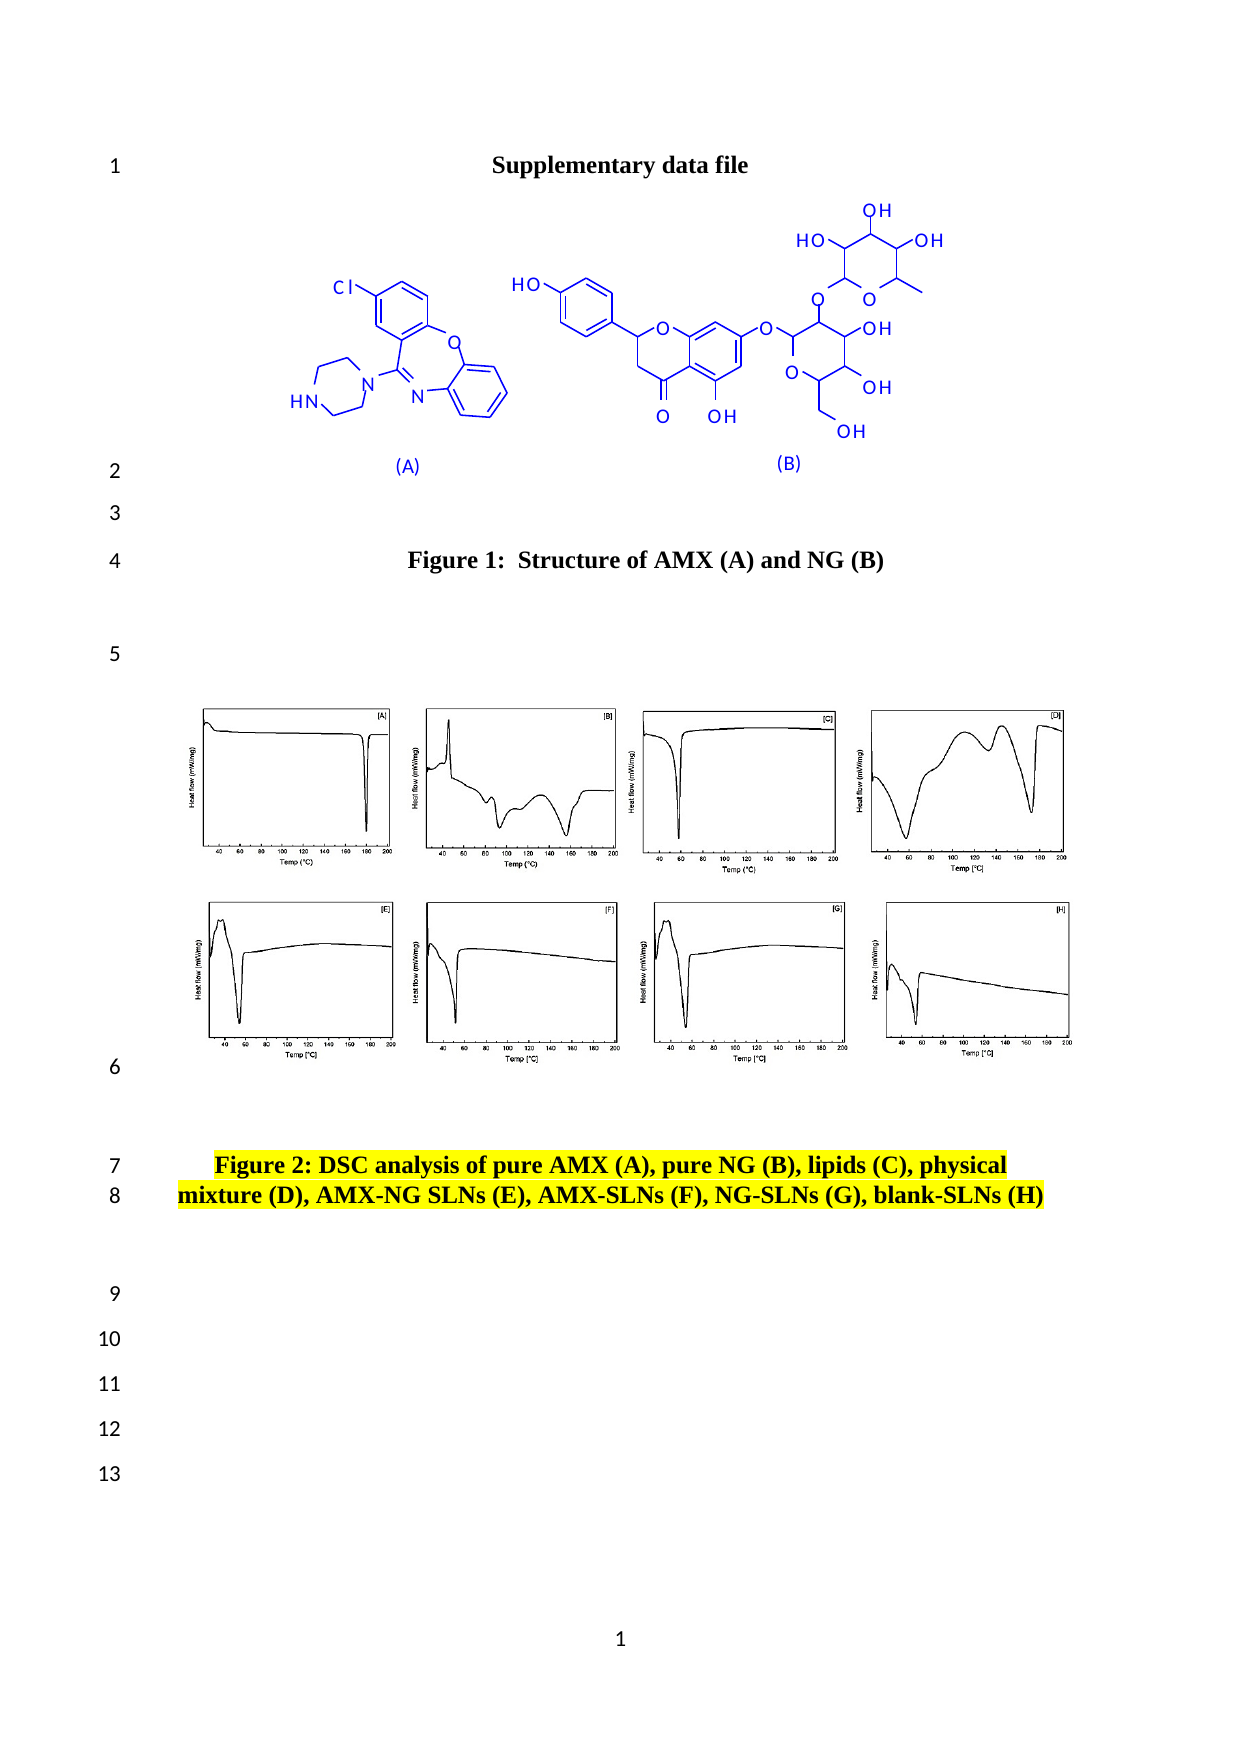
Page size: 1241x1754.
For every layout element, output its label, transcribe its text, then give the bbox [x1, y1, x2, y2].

picture [183, 687, 1084, 1075]
text Figure 1: Structure of AMX (A) and NG (B) [150, 546, 1066, 574]
text Figure 2: DSC analysis of pure AMX (A), pure NG (B), lipids (C), physical mixture (D), AMX-NG SLNs (E), AMX-SLNs (F), NG-SLNs (G), blank-SLNs (H) [171, 1150, 1051, 1209]
text Supplementary data file [150, 150, 1090, 179]
